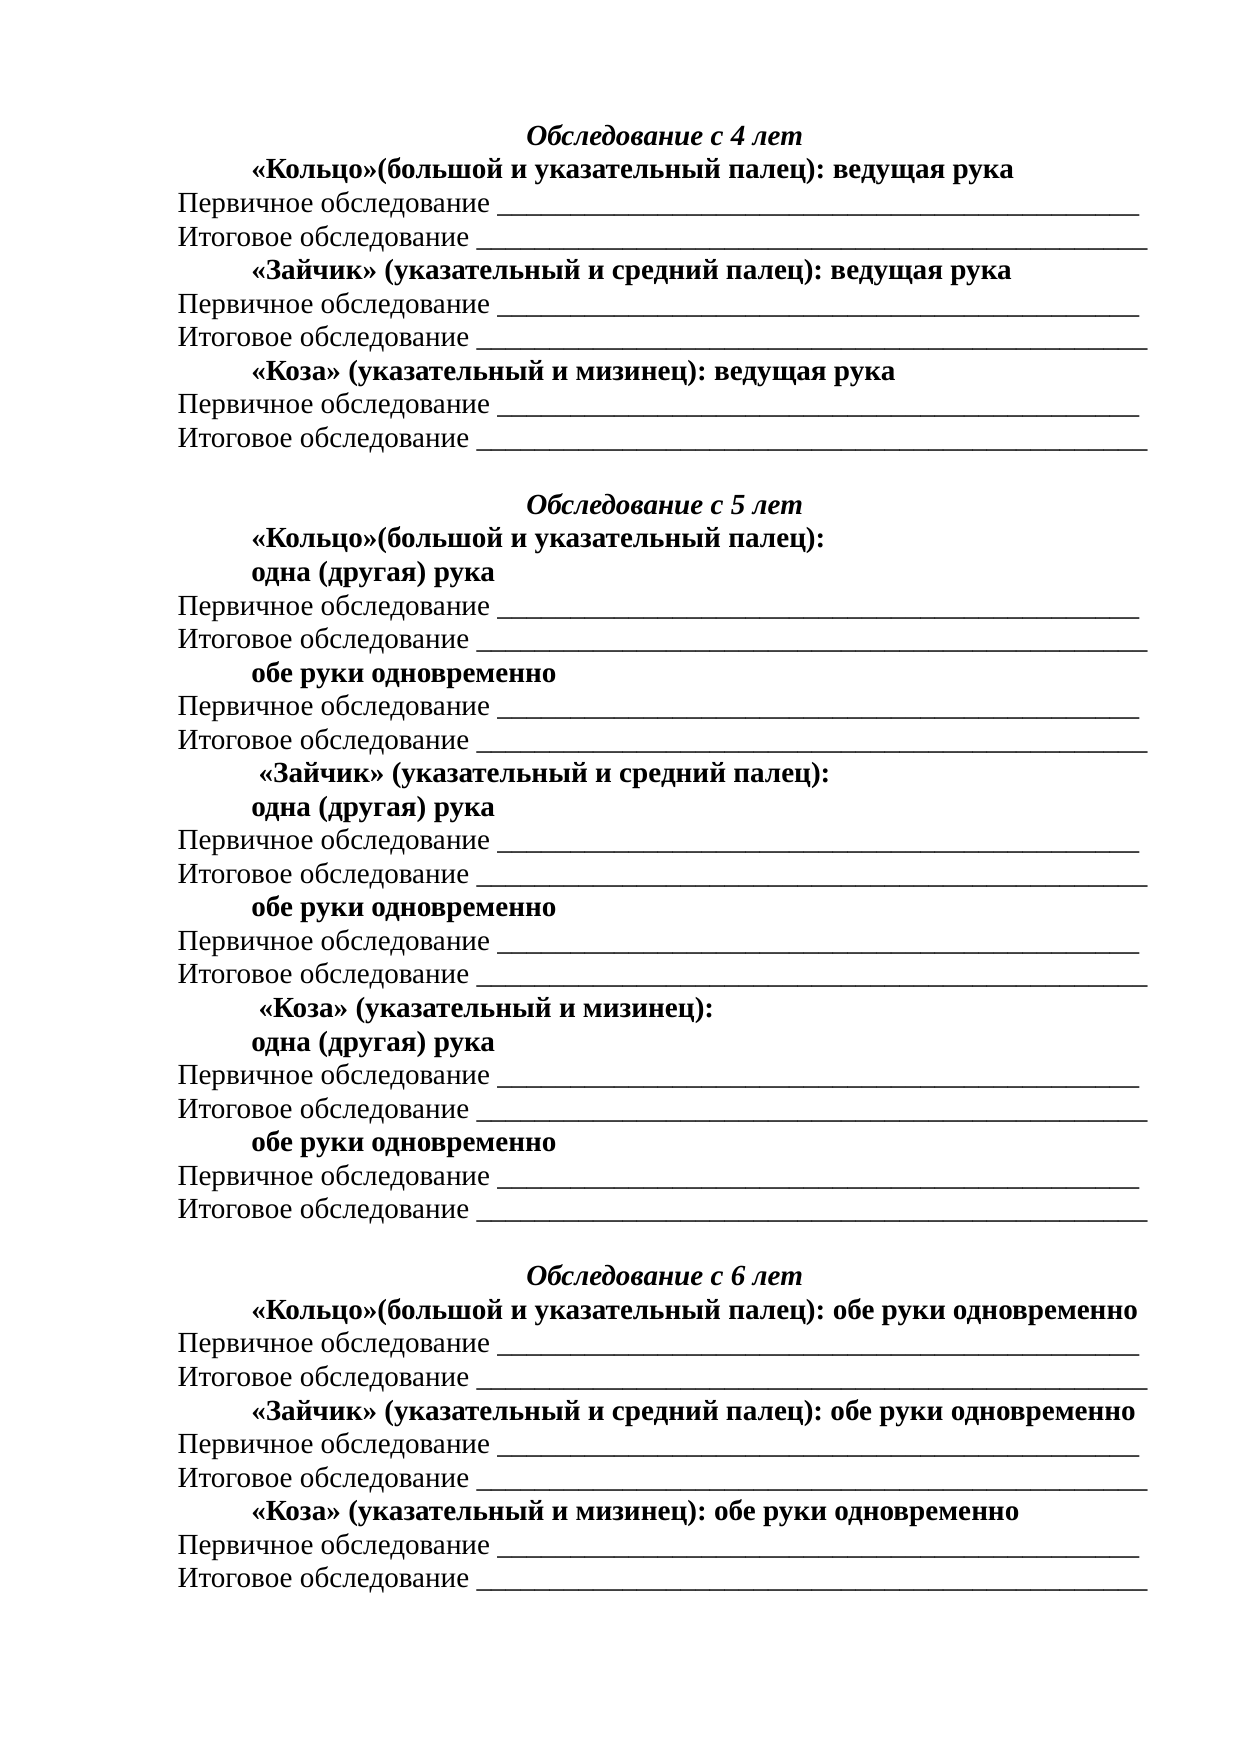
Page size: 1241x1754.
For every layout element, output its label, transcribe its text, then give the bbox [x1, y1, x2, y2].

text Итоговое обследование ______________________________________________ [177, 1359, 1152, 1393]
text Итоговое обследование ______________________________________________ [177, 1460, 1152, 1493]
text Первичное обследование ____________________________________________ [177, 923, 1152, 957]
text Итоговое обследование ______________________________________________ [177, 319, 1152, 353]
text обе руки одновременно [177, 1124, 1152, 1158]
text Итоговое обследование ______________________________________________ [177, 856, 1152, 889]
text Итоговое обследование ______________________________________________ [177, 1191, 1152, 1225]
text Итоговое обследование ______________________________________________ [177, 420, 1152, 453]
text «Кольцо»(большой и указательный палец): обе руки одновременно [177, 1292, 1152, 1326]
text Обследование с 4 лет [177, 118, 1152, 152]
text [177, 219, 1152, 252]
text Первичное обследование ____________________________________________ [177, 588, 1152, 621]
text Первичное обследование ____________________________________________ [177, 386, 1152, 420]
text одна (другая) рука [177, 554, 1152, 588]
text Итоговое обследование ______________________________________________ [177, 621, 1152, 655]
text «Кольцо»(большой и указательный палец): ведущая рука [177, 152, 1152, 185]
text Итоговое обследование ______________________________________________ [177, 722, 1152, 755]
text Первичное обследование ____________________________________________ [177, 1426, 1152, 1460]
text «Зайчик» (указательный и средний палец): ведущая рука [177, 252, 1152, 286]
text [177, 1527, 1152, 1560]
text одна (другая) рука [177, 789, 1152, 822]
text Итоговое обследование ______________________________________________ [177, 1091, 1152, 1124]
text обе руки одновременно [177, 889, 1152, 923]
text Первичное обследование ____________________________________________ [177, 688, 1152, 722]
text «Коза» (указательный и мизинец): ведущая рука [177, 353, 1152, 386]
text «Коза» (указательный и мизинец): [177, 990, 1152, 1024]
text Первичное обследование ____________________________________________ [177, 286, 1152, 319]
text Первичное обследование ____________________________________________ [177, 1057, 1152, 1091]
text Обследование с 5 лет [177, 487, 1152, 521]
text Обследование с 6 лет [177, 1258, 1152, 1292]
text «Зайчик» (указательный и средний палец): обе руки одновременно [177, 1393, 1152, 1426]
text Первичное обследование ____________________________________________ [177, 1326, 1152, 1359]
text Первичное обследование ____________________________________________ [177, 822, 1152, 856]
text обе руки одновременно [177, 655, 1152, 688]
text Итоговое обследование ______________________________________________ [177, 957, 1152, 990]
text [177, 185, 1152, 219]
text Первичное обследование ____________________________________________ [177, 1158, 1152, 1191]
text «Коза» (указательный и мизинец): обе руки одновременно [177, 1493, 1152, 1527]
text «Зайчик» (указательный и средний палец): [177, 755, 1152, 789]
text одна (другая) рука [177, 1024, 1152, 1057]
text Итоговое обследование ______________________________________________ [177, 1560, 1152, 1594]
text «Кольцо»(большой и указательный палец): [177, 521, 1152, 554]
